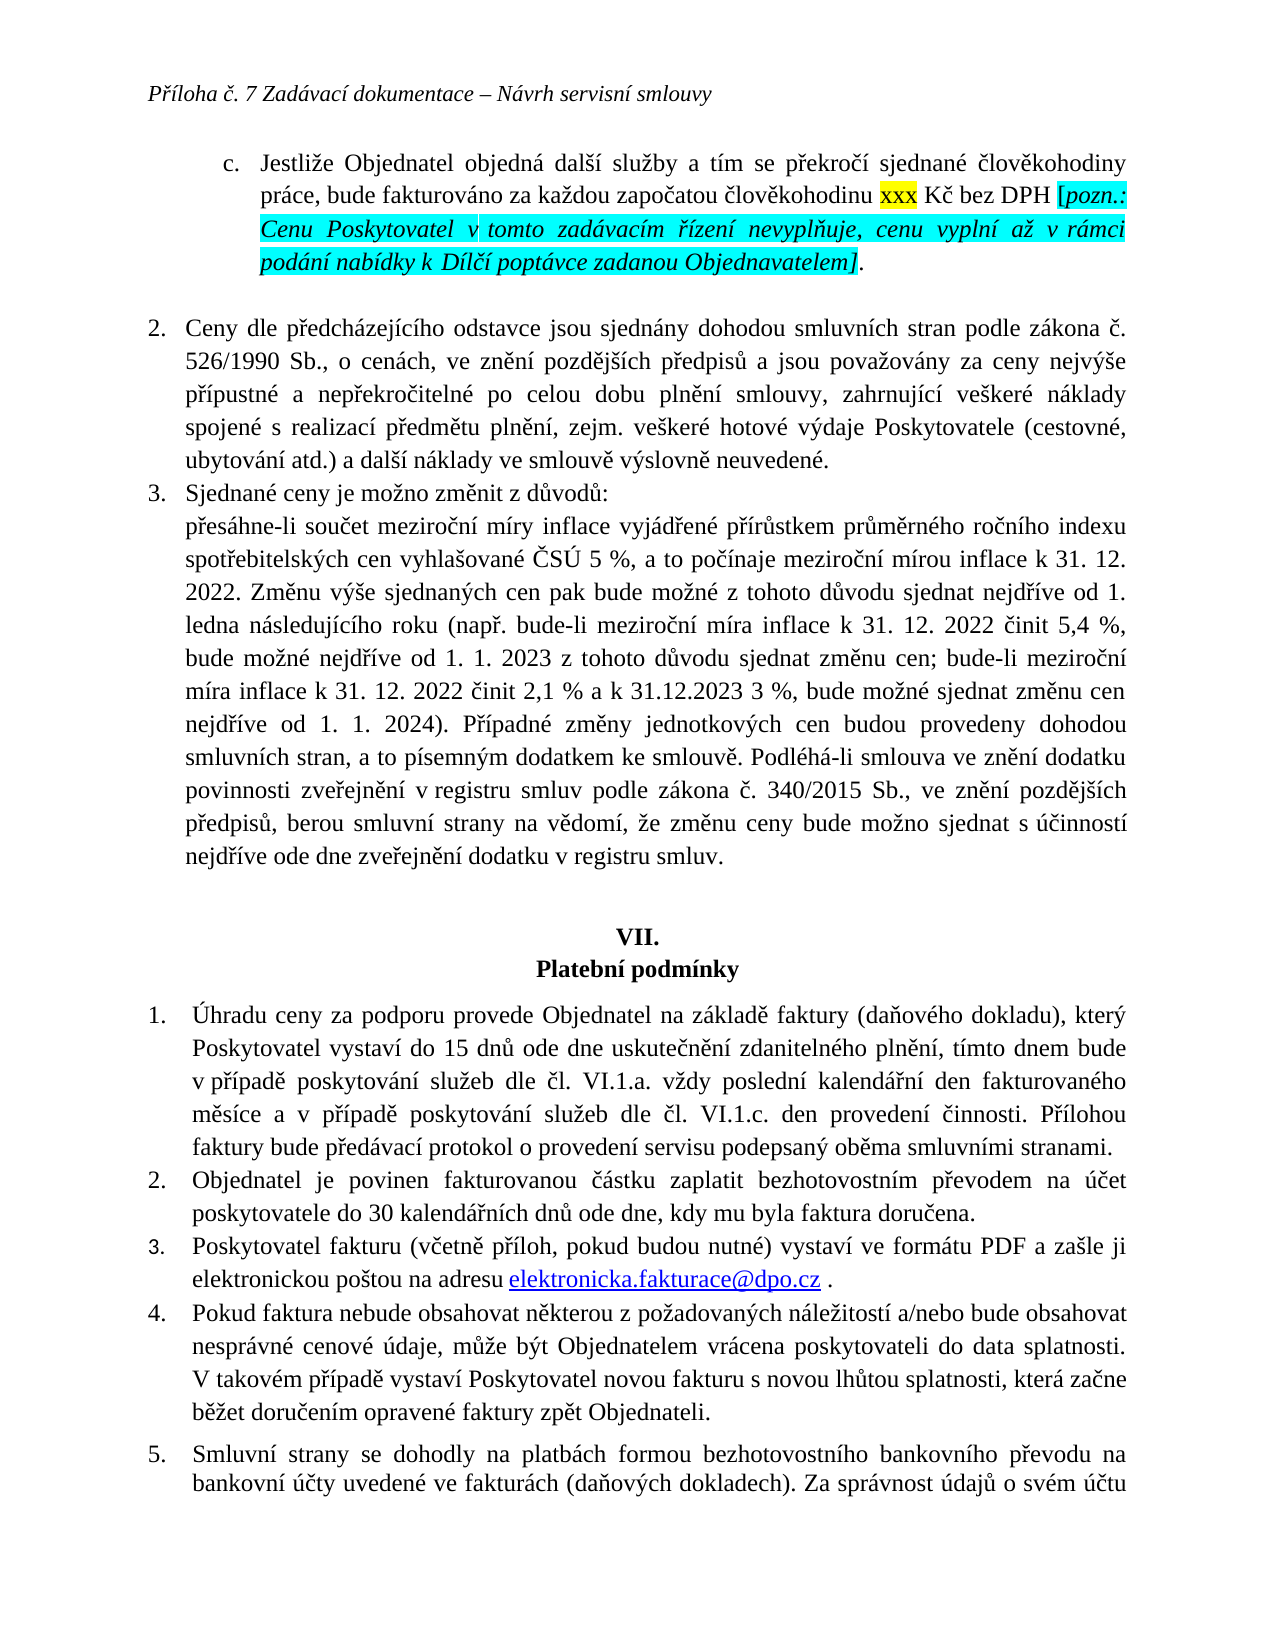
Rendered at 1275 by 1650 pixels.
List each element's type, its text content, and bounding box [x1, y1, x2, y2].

list Ceny dle předcházejícího odstavce jsou sjednány dohodou smluvních stran podle zákona č. 526/1990 Sb., o cenách, ve znění pozdějších předpisů a jsou považovány za ceny nejvýše přípustné a nepřekročitelné po celou dobu plnění smlouvy, zahrnující veškeré náklady spojené s realizací předmětu plnění, zejm. veškeré hotové výdaje Poskytovatele (cestovné, ubytování atd.) a další náklady ve smlouvě výslovně neuvedené. [148, 313, 1127, 473]
list Pokud faktura nebude obsahovat některou z požadovaných náležitostí a/nebo bude obsahovat nesprávné cenové údaje, může být Objednatelem vrácena poskytovateli do data splatnosti. V takovém případě vystaví Poskytovatel novou fakturu s novou lhůtou splatnosti, která začne běžet doručením opravené faktury zpět Objednateli. [148, 1298, 1127, 1426]
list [148, 1439, 1127, 1497]
list Poskytovatel fakturu (včetně příloh, pokud budou nutné) vystaví ve formátu PDF a zašle ji elektronickou poštou na adresu elektronicka.fakturace@dpo.cz . [148, 1231, 1127, 1294]
list Objednatel je povinen fakturovanou částku zaplatit bezhotovostním převodem na účet poskytovatele do 30 kalendářních dnů ode dne, kdy mu byla faktura doručena. [148, 1165, 1127, 1227]
text Platební podmínky [148, 954, 1127, 983]
list Úhradu ceny za podporu provede Objednatel na základě faktury (daňového dokladu), který Poskytovatel vystaví do 15 dnů ode dne uskutečnění zdanitelného plnění, tímto dnem bude v případě poskytování služeb dle čl. VI.1.a. vždy poslední kalendářní den fakturovaného měsíce a v případě poskytování služeb dle čl. VI.1.c. den provedení činnosti. Přílohou faktury bude předávací protokol o provedení servisu podepsaný oběma smluvními stranami. [148, 1000, 1127, 1161]
text VII. [148, 922, 1127, 950]
text přesáhne-li součet meziroční míry inflace vyjádřené přírůstkem průměrného ročního indexu spotřebitelských cen vyhlašované ČSÚ 5 %, a to počínaje meziroční mírou inflace k 31. 12. 2022. Změnu výše sjednaných cen pak bude možné z tohoto důvodu sjednat nejdříve od 1. ledna následujícího roku (např. bude-li meziroční míra inflace k 31. 12. 2022 činit 5,4 %, bude možné nejdříve od 1. 1. 2023 z tohoto důvodu sjednat změnu cen; bude-li meziroční míra inflace k 31. 12. 2022 činit 2,1 % a k 31.12.2023 3 %, bude možné sjednat změnu cen nejdříve od 1. 1. 2024). Případné změny jednotkových cen budou provedeny dohodou smluvních stran, a to písemným dodatkem ke smlouvě. Podléhá-li smlouva ve znění dodatku povinnosti zveřejnění v registru smluv podle zákona č. 340/2015 Sb., ve znění pozdějších předpisů, berou smluvní strany na vědomí, že změnu ceny bude možno sjednat s účinností nejdříve ode dne zveřejnění dodatku v registru smluv. [185, 511, 1127, 870]
list Sjednané ceny je možno změnit z důvodů: [148, 478, 1127, 507]
list Jestliže Objednatel objedná další služby a tím se překročí sjednané člověkohodiny práce, bude fakturováno za každou započatou člověkohodinu xxx Kč bez DPH [pozn.: Cenu Poskytovatel v tomto zadávacím řízení nevyplňuje, cenu vyplní až v rámci podání nabídky k Dílčí poptávce zadanou Objednavatelem]. [223, 148, 1127, 275]
